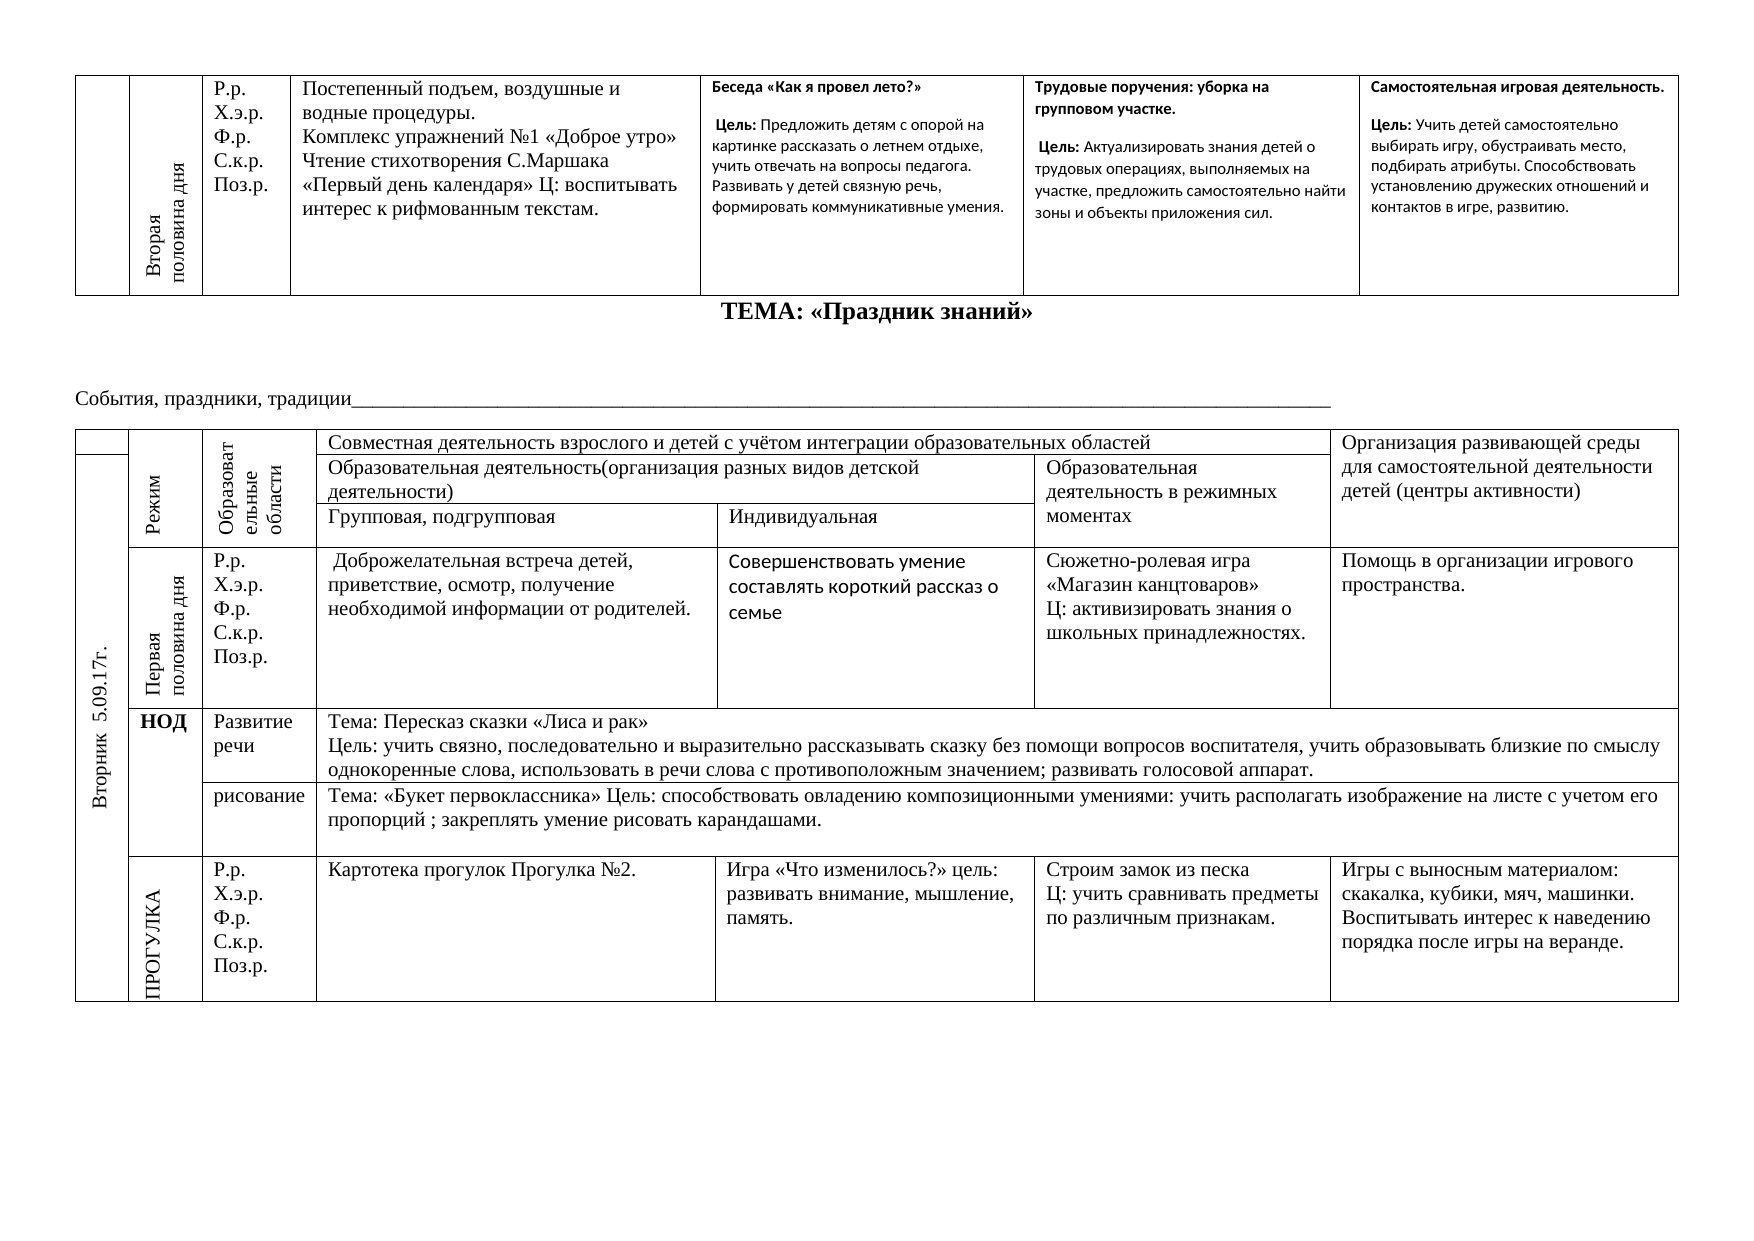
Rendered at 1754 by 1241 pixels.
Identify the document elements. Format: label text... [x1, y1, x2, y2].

table_header Образовательные области [203, 430, 316, 547]
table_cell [203, 76, 290, 295]
table_cell рисование [203, 783, 316, 856]
text События, праздники, традиции______________________________________________________________________________________________ [75, 386, 1679, 410]
table_cell Трудовые поручения: уборка на групповом участке. Цель: Актуализировать знания детей о трудовых операциях, выполняемых на участке, предложить самостоятельно найти зоны и объекты приложения сил. [1024, 76, 1359, 295]
table_cell Строим замок из песка Ц: учить сравнивать предметы по различным признакам. [1035, 857, 1330, 1001]
table_cell Помощь в организации игрового пространства. [1331, 548, 1678, 708]
table_cell Вторник 5.09.17г. [76, 455, 128, 1001]
table_cell Образовательная деятельность в режимных моментах [1035, 455, 1330, 547]
table_header [76, 430, 128, 454]
table_cell Развитие речи [203, 709, 316, 782]
table_cell Тема: «Букет первоклассника» Цель: способствовать овладению композиционными умениями: учить располагать изображение на листе с учетом его пропорций ; закреплять умение рисовать карандашами. [317, 783, 1678, 856]
table_cell Р.р. Х.э.р. Ф.р. С.к.р. Поз.р. [203, 548, 316, 708]
table_cell Самостоятельная игровая деятельность. Цель: Учить детей самостоятельно выбирать игру, обустраивать место, подбирать атрибуты. Способствовать установлению дружеских отношений и контактов в игре, развитию. [1360, 76, 1678, 295]
table_cell Сюжетно-ролевая игра «Магазин канцтоваров» Ц: активизировать знания о школьных принадлежностях. [1035, 548, 1330, 708]
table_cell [203, 857, 316, 1001]
table_header Режим [129, 430, 202, 547]
table_header Организация развивающей среды для самостоятельной деятельности детей (центры активности) [1331, 430, 1678, 547]
table_cell Образовательная деятельность(организация разных видов детской деятельности) [317, 455, 1034, 503]
table_cell Беседа «Как я провел лето?» Цель: Предложить детям с опорой на картинке рассказать о летнем отдыхе, учить отвечать на вопросы педагога. Развивать у детей связную речь, формировать коммуникативные умения. [701, 76, 1023, 295]
table_cell Картотека прогулок Прогулка №2. [317, 857, 715, 1001]
table_cell Совершенствовать умение составлять короткий рассказ о семье [718, 548, 1034, 708]
table_cell Групповая, подгрупповая [317, 504, 717, 547]
table_cell НОД [129, 709, 202, 856]
table_cell Вторая половина дня [130, 76, 202, 295]
text ТЕМА: «Праздник знаний» [75, 296, 1679, 325]
table_cell Игры с выносным материалом: скакалка, кубики, мяч, машинки. Воспитывать интерес к наведению порядка после игры на веранде. [1331, 857, 1678, 1001]
table_header Совместная деятельность взрослого и детей с учётом интеграции образовательных областей [317, 430, 1330, 454]
table_cell Постепенный подъем, воздушные и водные процедуры. Комплекс упражнений №1 «Доброе утро» Чтение стихотворения С.Маршака «Первый день календаря» Ц: воспитывать интерес к рифмованным текстам. [291, 76, 700, 295]
table_cell Первая половина дня [129, 548, 202, 708]
table_cell Доброжелательная встреча детей, приветствие, осмотр, получение необходимой информации от родителей. [317, 548, 717, 708]
table_cell Тема: Пересказ сказки «Лиса и рак» Цель: учить связно, последовательно и выразительно рассказывать сказку без помощи вопросов воспитателя, учить образовывать близкие по смыслу однокоренные слова, использовать в речи слова с противоположным значением; развивать голосовой аппарат. [317, 709, 1678, 782]
table_cell ПРОГУЛКА [129, 857, 202, 1001]
table_cell Индивидуальная [718, 504, 1034, 547]
table_cell Игра «Что изменилось?» цель: развивать внимание, мышление, память. [716, 857, 1034, 1001]
